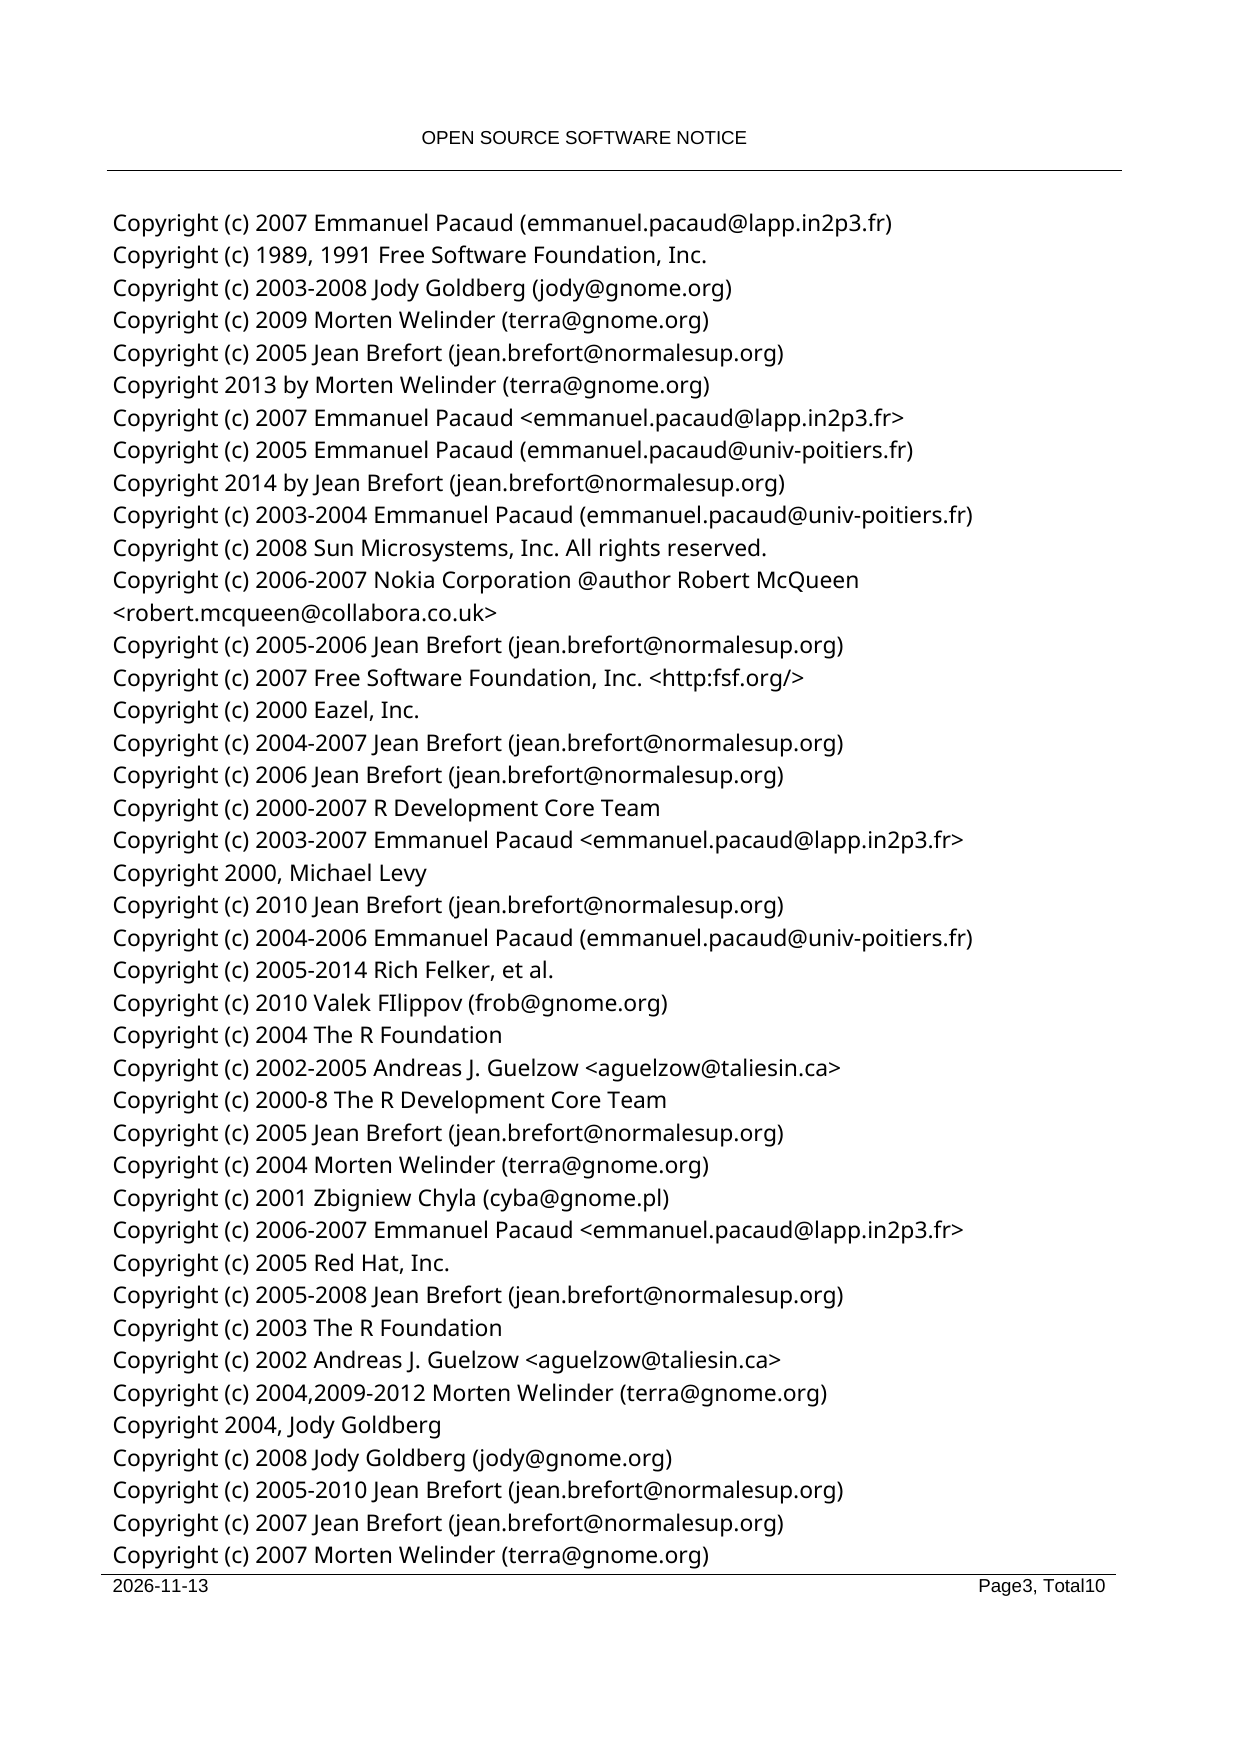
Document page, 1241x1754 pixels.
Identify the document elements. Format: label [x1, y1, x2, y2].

text [112, 206, 1128, 1571]
